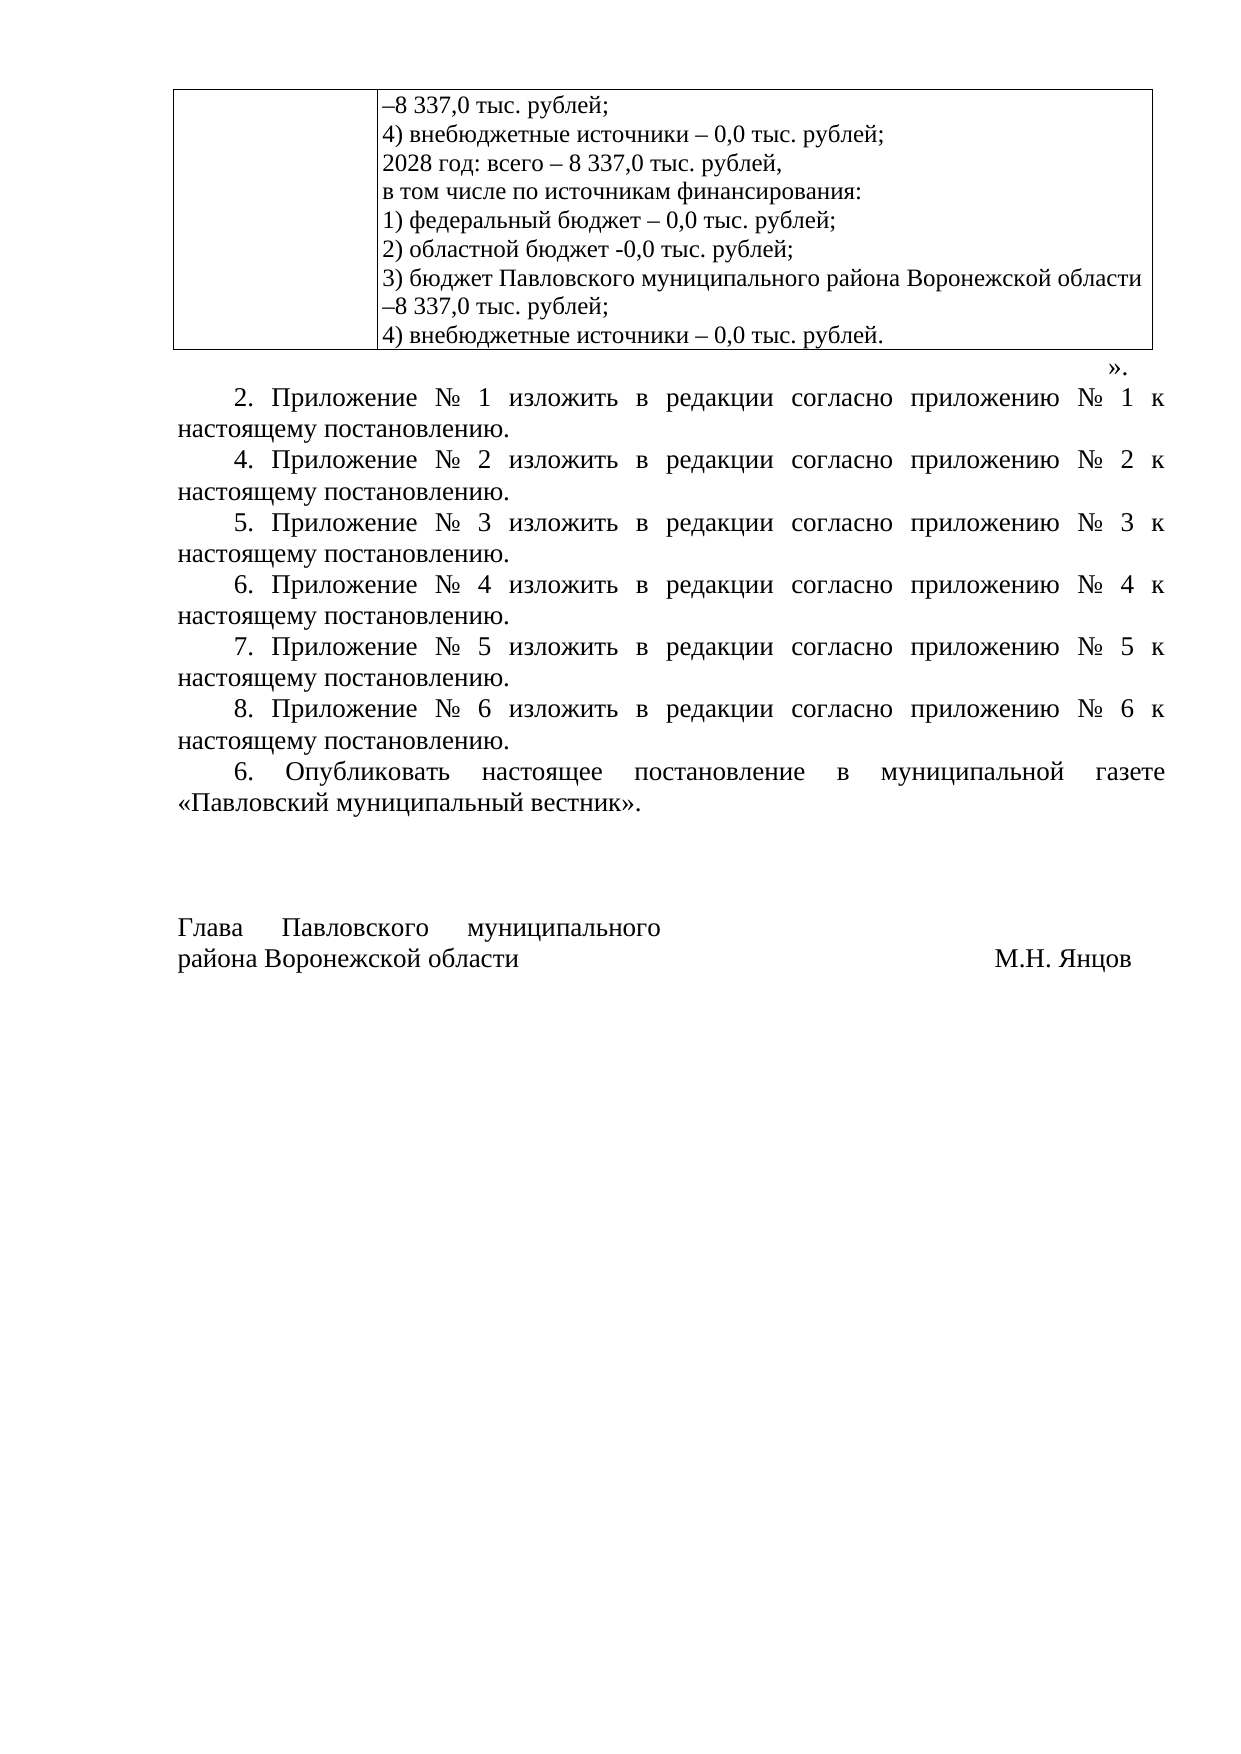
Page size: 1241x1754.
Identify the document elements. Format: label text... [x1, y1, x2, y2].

text 2. Приложение № 1 изложить в редакции согласно приложению № 1 к настоящему постановлению. [177, 381, 1166, 443]
table_header Глава Павловского муниципального района Воронежской области [166, 911, 672, 973]
text 5. Приложение № 3 изложить в редакции согласно приложению № 3 к настоящему постановлению. [177, 506, 1166, 568]
text 6. Приложение № 4 изложить в редакции согласно приложению № 4 к настоящему постановлению. [177, 568, 1166, 630]
text 4. Приложение № 2 изложить в редакции согласно приложению № 2 к настоящему постановлению. [177, 443, 1166, 506]
text ». [177, 350, 1166, 381]
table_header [378, 90, 1152, 349]
text 6. Опубликовать настоящее постановление в муниципальной газете «Павловский муниципальный вестник». [177, 755, 1166, 817]
table_header М.Н. Янцов [673, 911, 1177, 973]
text 8. Приложение № 6 изложить в редакции согласно приложению № 6 к настоящему постановлению. [177, 693, 1166, 755]
text 7. Приложение № 5 изложить в редакции согласно приложению № 5 к настоящему постановлению. [177, 630, 1166, 693]
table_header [174, 90, 377, 349]
